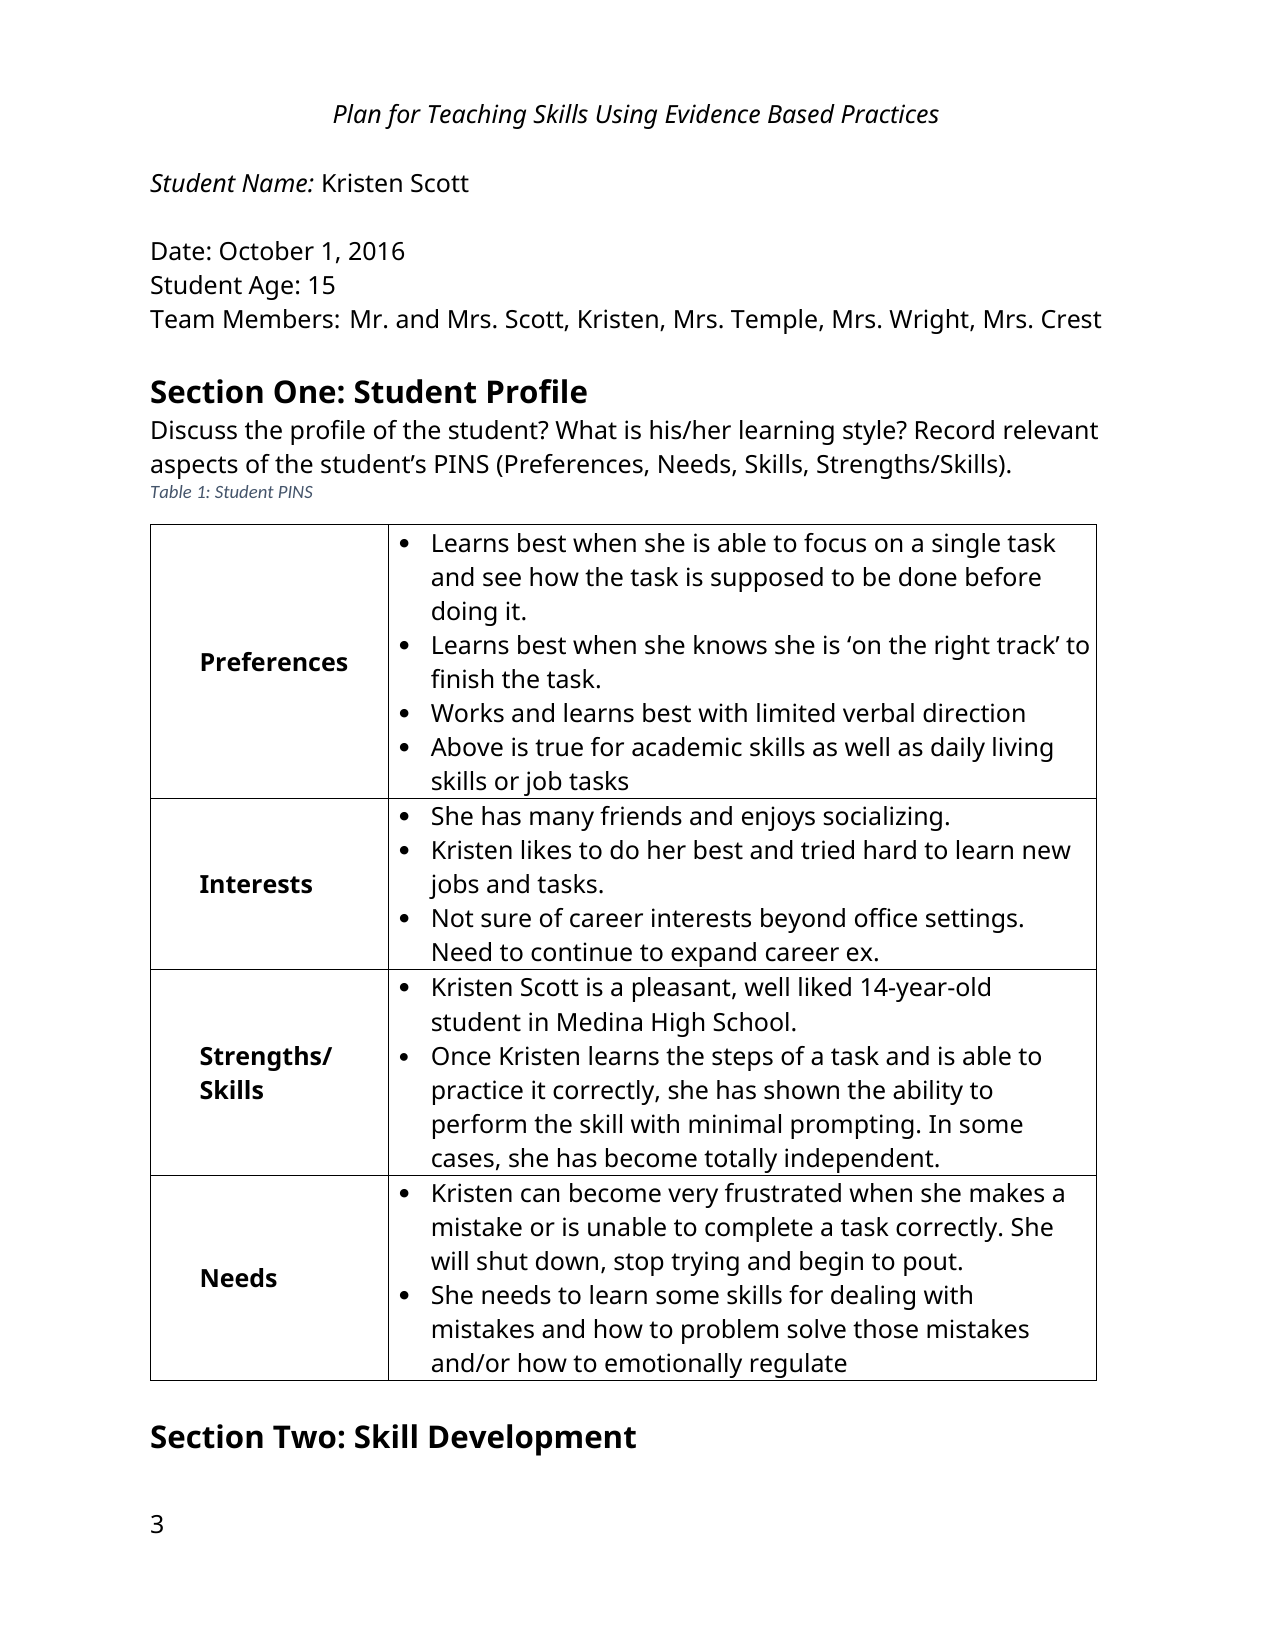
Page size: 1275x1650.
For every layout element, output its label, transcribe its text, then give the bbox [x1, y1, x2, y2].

text Table 1: Student PINS [150, 480, 1125, 503]
table_cell Strengths/Skills [151, 970, 388, 1174]
table_cell She has many friends and enjoys socializing. Kristen likes to do her best and tried hard to learn new jobs and tasks. Not sure of career interests beyond office settings. Need to continue to expand career ex. [389, 799, 1096, 969]
text Section One: Student Profile [150, 370, 1125, 412]
table_cell Kristen can become very frustrated when she makes a mistake or is unable to complete a task correctly. She will shut down, stop trying and begin to pout. She needs to learn some skills for dealing with mistakes and how to problem solve those mistakes and/or how to emotionally regulate [389, 1176, 1096, 1380]
text Discuss the profile of the student? What is his/her learning style? Record relevant aspects of the student’s PINS (Preferences, Needs, Skills, Strengths/Skills). [150, 412, 1125, 480]
table_header Learns best when she is able to focus on a single task and see how the task is supposed to be done before doing it. Learns best when she knows she is ‘on the right track’ to finish the task. Works and learns best with limited verbal direction Above is true for academic skills as well as daily living skills or job tasks [389, 525, 1096, 798]
table_cell Interests [151, 799, 388, 969]
text Team Members: Mr. and Mrs. Scott, Kristen, Mrs. Temple, Mrs. Wright, Mrs. Crest [150, 302, 1125, 336]
text Date: October 1, 2016 [150, 233, 1125, 267]
table_header Preferences [151, 525, 388, 798]
table_cell Needs [151, 1176, 388, 1380]
table_cell Kristen Scott is a pleasant, well liked 14-year-old student in Medina High School. Once Kristen learns the steps of a task and is able to practice it correctly, she has shown the ability to perform the skill with minimal prompting. In some cases, she has become totally independent. [389, 970, 1096, 1174]
text Section Two: Skill Development [150, 1415, 1125, 1458]
text Student Age: 15 [150, 267, 1125, 302]
